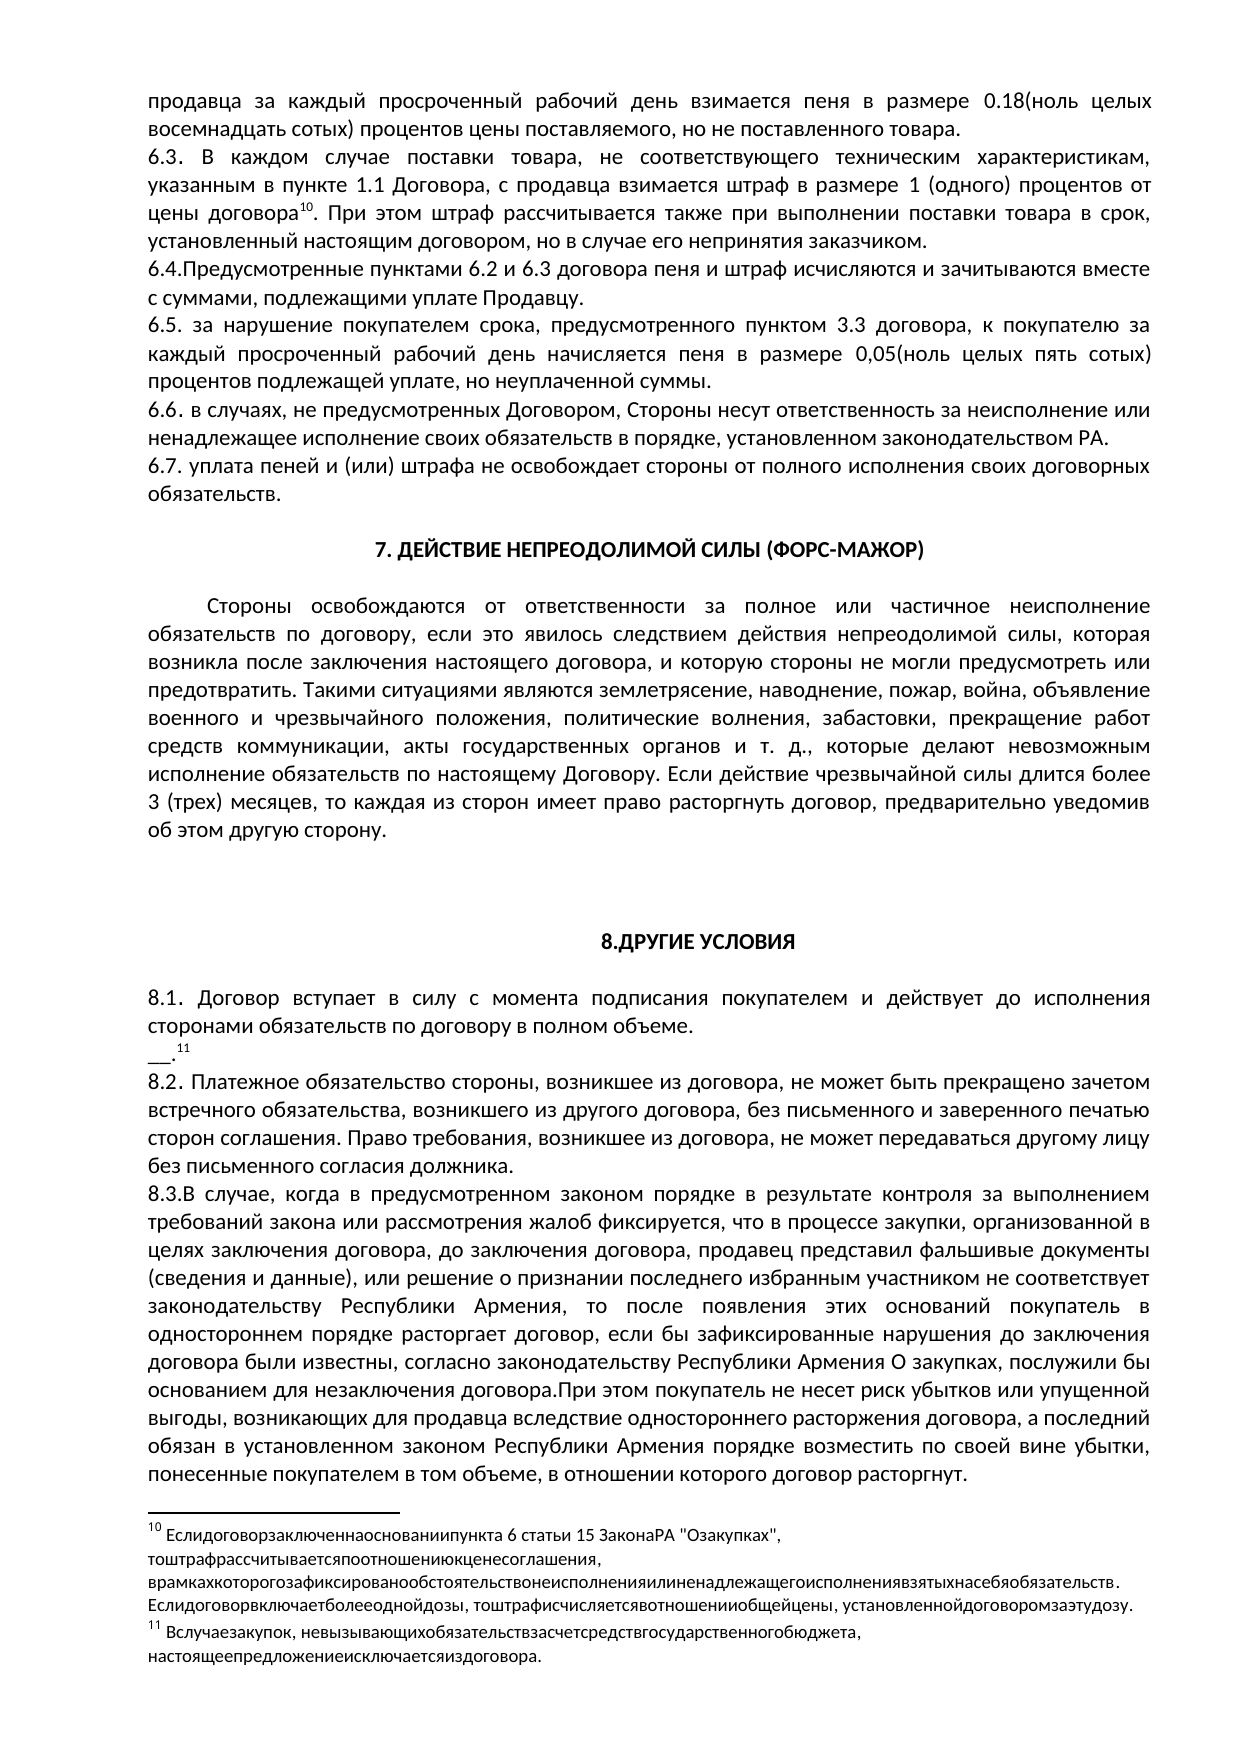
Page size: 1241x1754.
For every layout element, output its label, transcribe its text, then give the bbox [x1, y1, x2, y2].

text 7. ДЕЙСТВИЕ НЕПРЕОДОЛИМОЙ СИЛЫ (ФОРС-МАЖОР) [148, 535, 1152, 563]
list 6.5. за нарушение покупателем срока, предусмотренного пунктом 3.3 договора, к покупателю за каждый просроченный рабочий день начисляется пеня в размере 0,05(ноль целых пять сотых) процентов подлежащей уплате, но неуплаченной суммы. [148, 311, 1152, 395]
text 6.4.Предусмотренные пунктами 6.2 и 6.3 договора пеня и штраф исчисляются и зачитываются вместе с суммами, подлежащими уплате Продавцу. [148, 254, 1152, 311]
list 6.3․ В каждом случае поставки товара, не соответствующего техническим характеристикам, указанным в пункте 1.1 Договора, с продавца взимается штраф в размере 1 (одного) процентов от цены договора. При этом штраф рассчитывается также при выполнении поставки товара в срок, установленный настоящим договором, но в случае его непринятия заказчиком. [148, 142, 1152, 254]
text Стороны освобождаются от ответственности за полное или частичное неисполнение обязательств по договору, если это явилось следствием действия непреодолимой силы, которая возникла после заключения настоящего договора, и которую стороны не могли предусмотреть или предотвратить. Такими ситуациями являются землетрясение, наводнение, пожар, война, объявление военного и чрезвычайного положения, политические волнения, забастовки, прекращение работ средств коммуникации, акты государственных органов и т. д., которые делают невозможным исполнение обязательств по настоящему Договору. Если действие чрезвычайной силы длится более 3 (трех) месяцев, то каждая из сторон имеет право расторгнуть договор, предварительно уведомив об этом другую сторону. [148, 591, 1152, 843]
text 8.1․ Договор вступает в силу с момента подписания покупателем и действует до исполнения сторонами обязательств по договору в полном объеме. [148, 983, 1152, 1039]
text 8.2․ Платежное обязательство стороны, возникшее из договора, не может быть прекращено зачетом встречного обязательства, возникшего из другого договора, без письменного и заверенного печатью сторон соглашения. Право требования, возникшее из договора, не может передаваться другому лицу без письменного согласия должника. [148, 1067, 1152, 1179]
text 6.7. уплата пеней и (или) штрафа не освобождает стороны от полного исполнения своих договорных обязательств. [148, 451, 1152, 507]
text 8.ДРУГИЕ УСЛОВИЯ [244, 927, 1152, 955]
text 8.3.В случае, когда в предусмотренном законом порядке в результате контроля за выполнением требований закона или рассмотрения жалоб фиксируется, что в процессе закупки, организованной в целях заключения договора, до заключения договора, продавец представил фальшивые документы (сведения и данные), или решение о признании последнего избранным участником не соответствует законодательству Республики Армения, то после появления этих оснований покупатель в одностороннем порядке расторгает договор, если бы зафиксированные нарушения до заключения договора были известны, согласно законодательству Республики Армения О закупках, послужили бы основанием для незаключения договора.При этом покупатель не несет риск убытков или упущенной выгоды, возникающих для продавца вследствие одностороннего расторжения договора, а последний обязан в установленном законом Республики Армения порядке возместить по своей вине убытки, понесенные покупателем в том объеме, в отношении которого договор расторгнут. [148, 1179, 1152, 1487]
text __. [148, 1039, 1152, 1067]
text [148, 86, 1152, 142]
list 6.6․ в случаях, не предусмотренных Договором, Стороны несут ответственность за неисполнение или ненадлежащее исполнение своих обязательств в порядке, установленном законодательством РА. [148, 395, 1152, 451]
